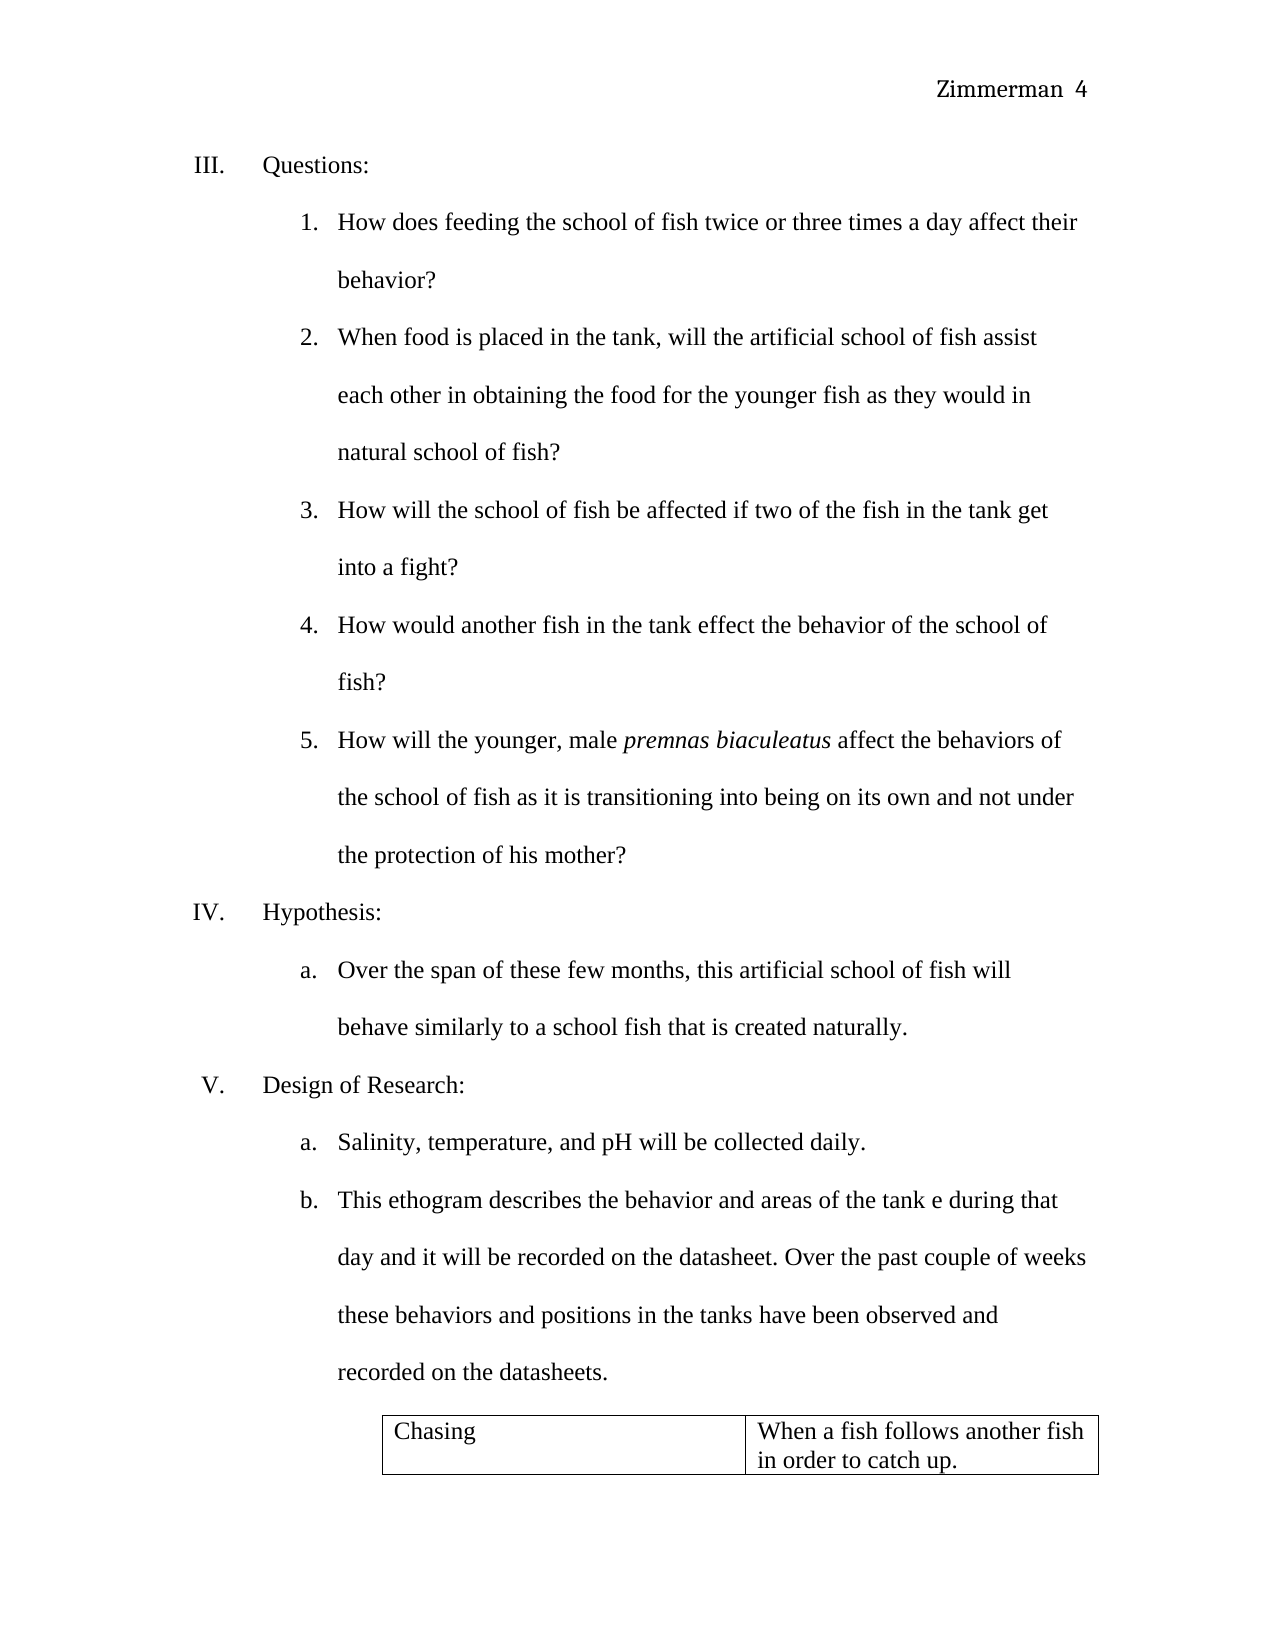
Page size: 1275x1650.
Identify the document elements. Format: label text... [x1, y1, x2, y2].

list How does feeding the school of fish twice or three times a day affect their behavior? [300, 207, 1087, 294]
list Salinity, temperature, and pH will be collected daily. [300, 1127, 1087, 1156]
list This ethogram describes the behavior and areas of the tank e during that day and it will be recorded on the datasheet. Over the past couple of weeks these behaviors and positions in the tanks have been observed and recorded on the datasheets. [300, 1185, 1087, 1386]
list How will the school of fish be affected if two of the fish in the tank get into a fight? [300, 495, 1087, 581]
table_header Chasing [383, 1416, 745, 1473]
list Questions: [225, 150, 1087, 179]
table_header When a fish follows another fish in order to catch up. [746, 1416, 1098, 1473]
list Design of Research: [225, 1070, 1087, 1099]
list How would another fish in the tank effect the behavior of the school of fish? [300, 610, 1087, 696]
list Over the span of these few months, this artificial school of fish will behave similarly to a school fish that is created naturally. [300, 955, 1087, 1041]
list When food is placed in the tank, will the artificial school of fish assist each other in obtaining the food for the younger fish as they would in natural school of fish? [300, 322, 1087, 466]
list Hypothesis: [225, 897, 1087, 926]
list How will the younger, male premnas biaculeatus affect the behaviors of the school of fish as it is transitioning into being on its own and not under the protection of his mother? [300, 725, 1087, 869]
